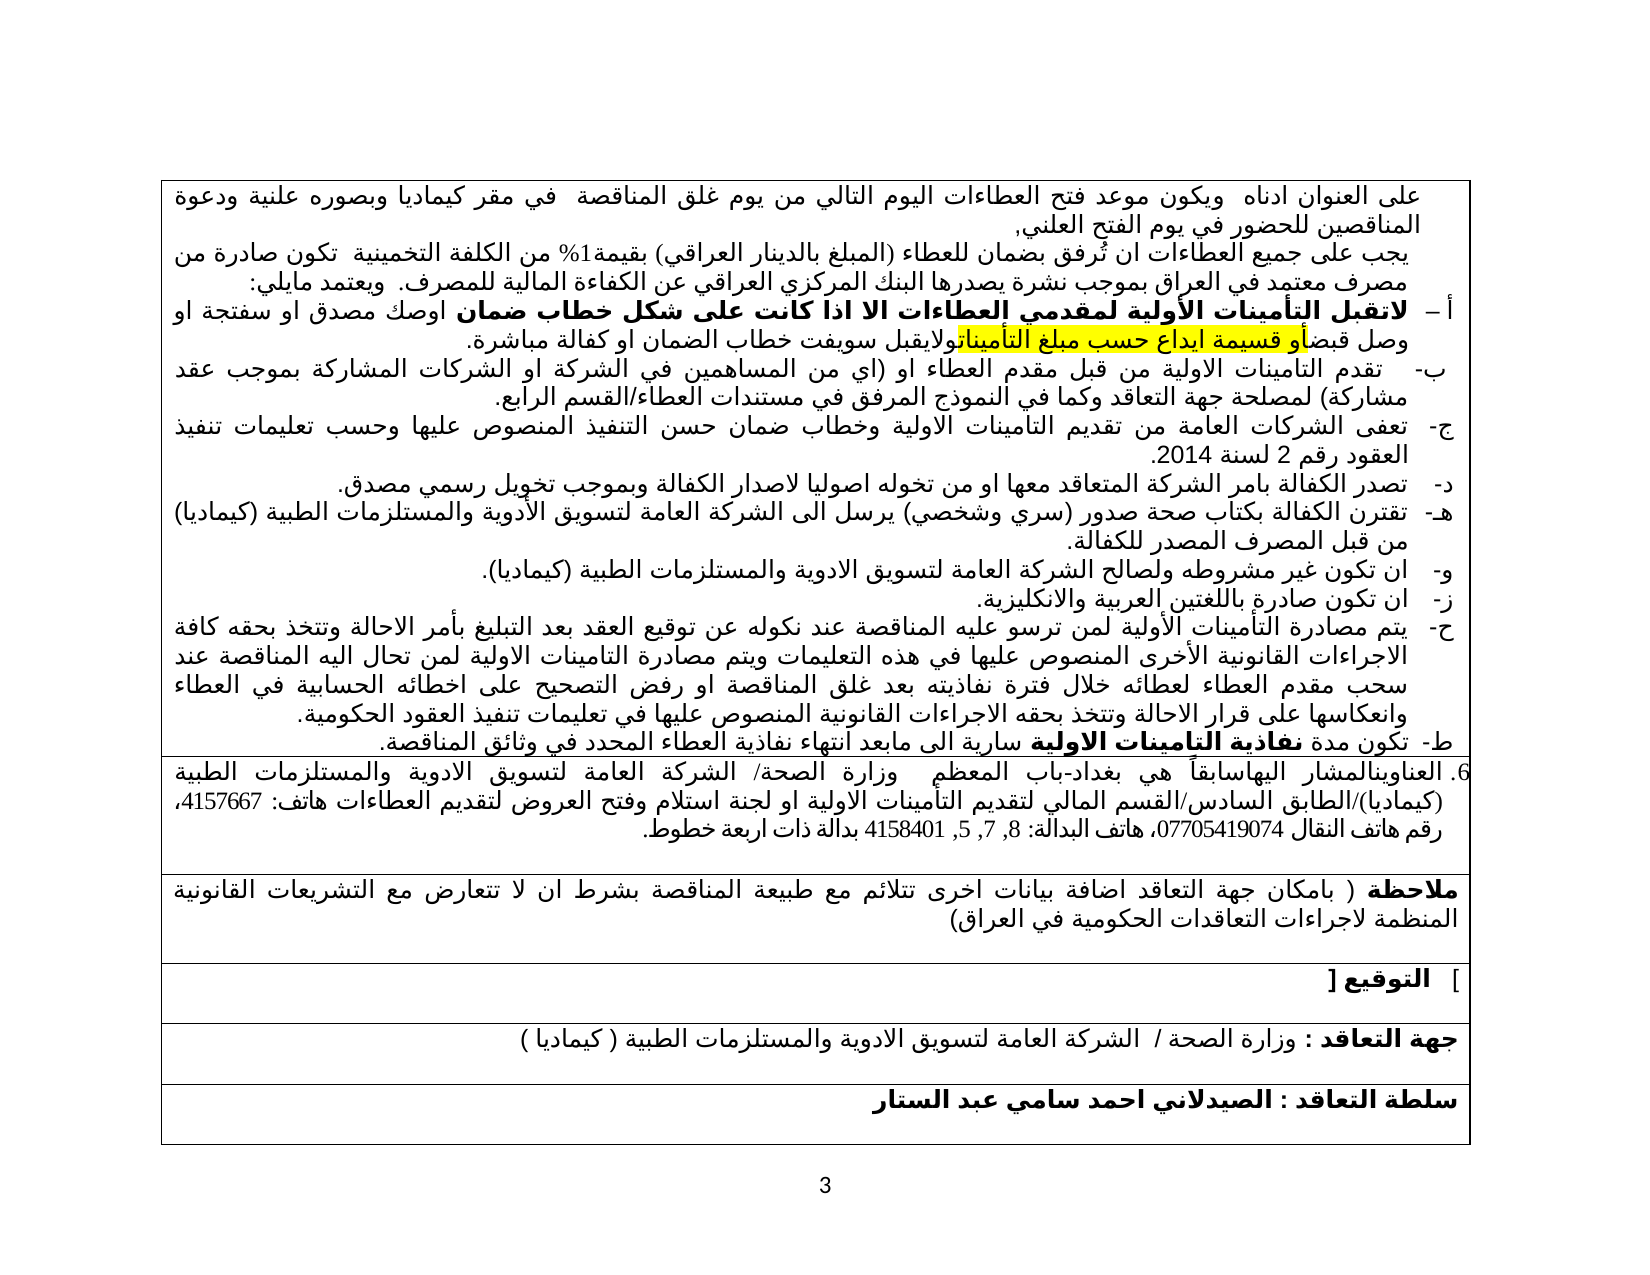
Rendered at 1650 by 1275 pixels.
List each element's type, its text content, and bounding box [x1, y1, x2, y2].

table_cell ] التوقيع [ [162, 964, 1469, 1023]
table_cell سلطة التعاقد : الصيدلاني احمد سامي عبد الستار [162, 1085, 1469, 1144]
table_cell العناوينالمشار اليهاسابقاً هي بغداد-باب المعظم وزارة الصحة/ الشركة العامة لتسويق الادوية والمستلزمات الطبية (كيماديا)/الطابق السادس/القسم المالي لتقديم التأمينات الاولية او لجنة استلام وفتح العروض لتقديم العطاءات هاتف: 4157667، رقم هاتف النقال 07705419074، هاتف البدالة: 8, 7, 5, 4158401 بدالة ذات اربعة خطوط. [162, 757, 1469, 874]
table_cell جهة التعاقد : وزارة الصحة / الشركة العامة لتسويق الادوية والمستلزمات الطبية ( كيماديا ) [162, 1024, 1469, 1083]
table_cell ملاحظة ( بامكان جهة التعاقد اضافة بيانات اخرى تتلائم مع طبيعة المناقصة بشرط ان لا تتعارض مع التشريعات القانونية المنظمة لاجراءات التعاقدات الحكومية في العراق) [162, 875, 1469, 963]
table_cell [162, 181, 1469, 756]
